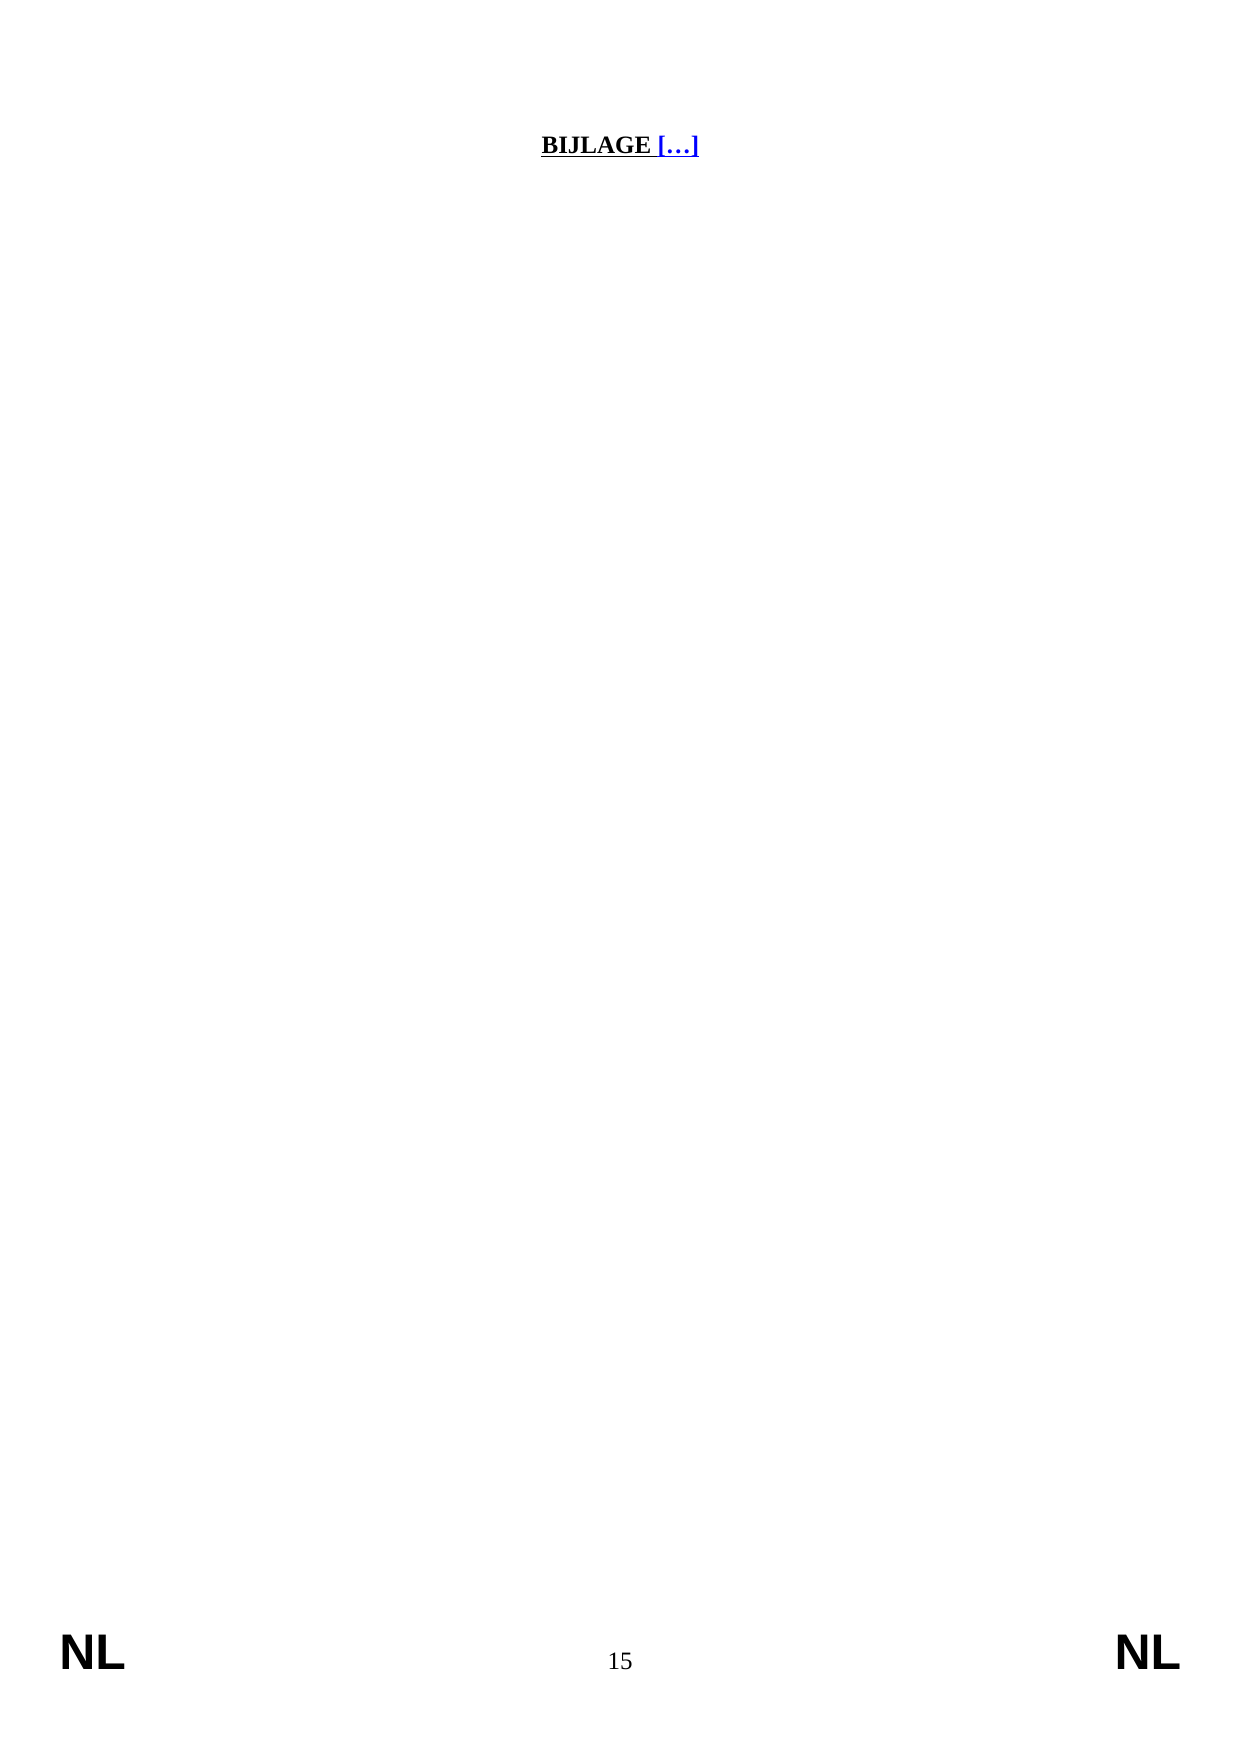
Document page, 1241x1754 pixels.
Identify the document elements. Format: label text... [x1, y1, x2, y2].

text BIJLAGE […] [148, 131, 1093, 159]
